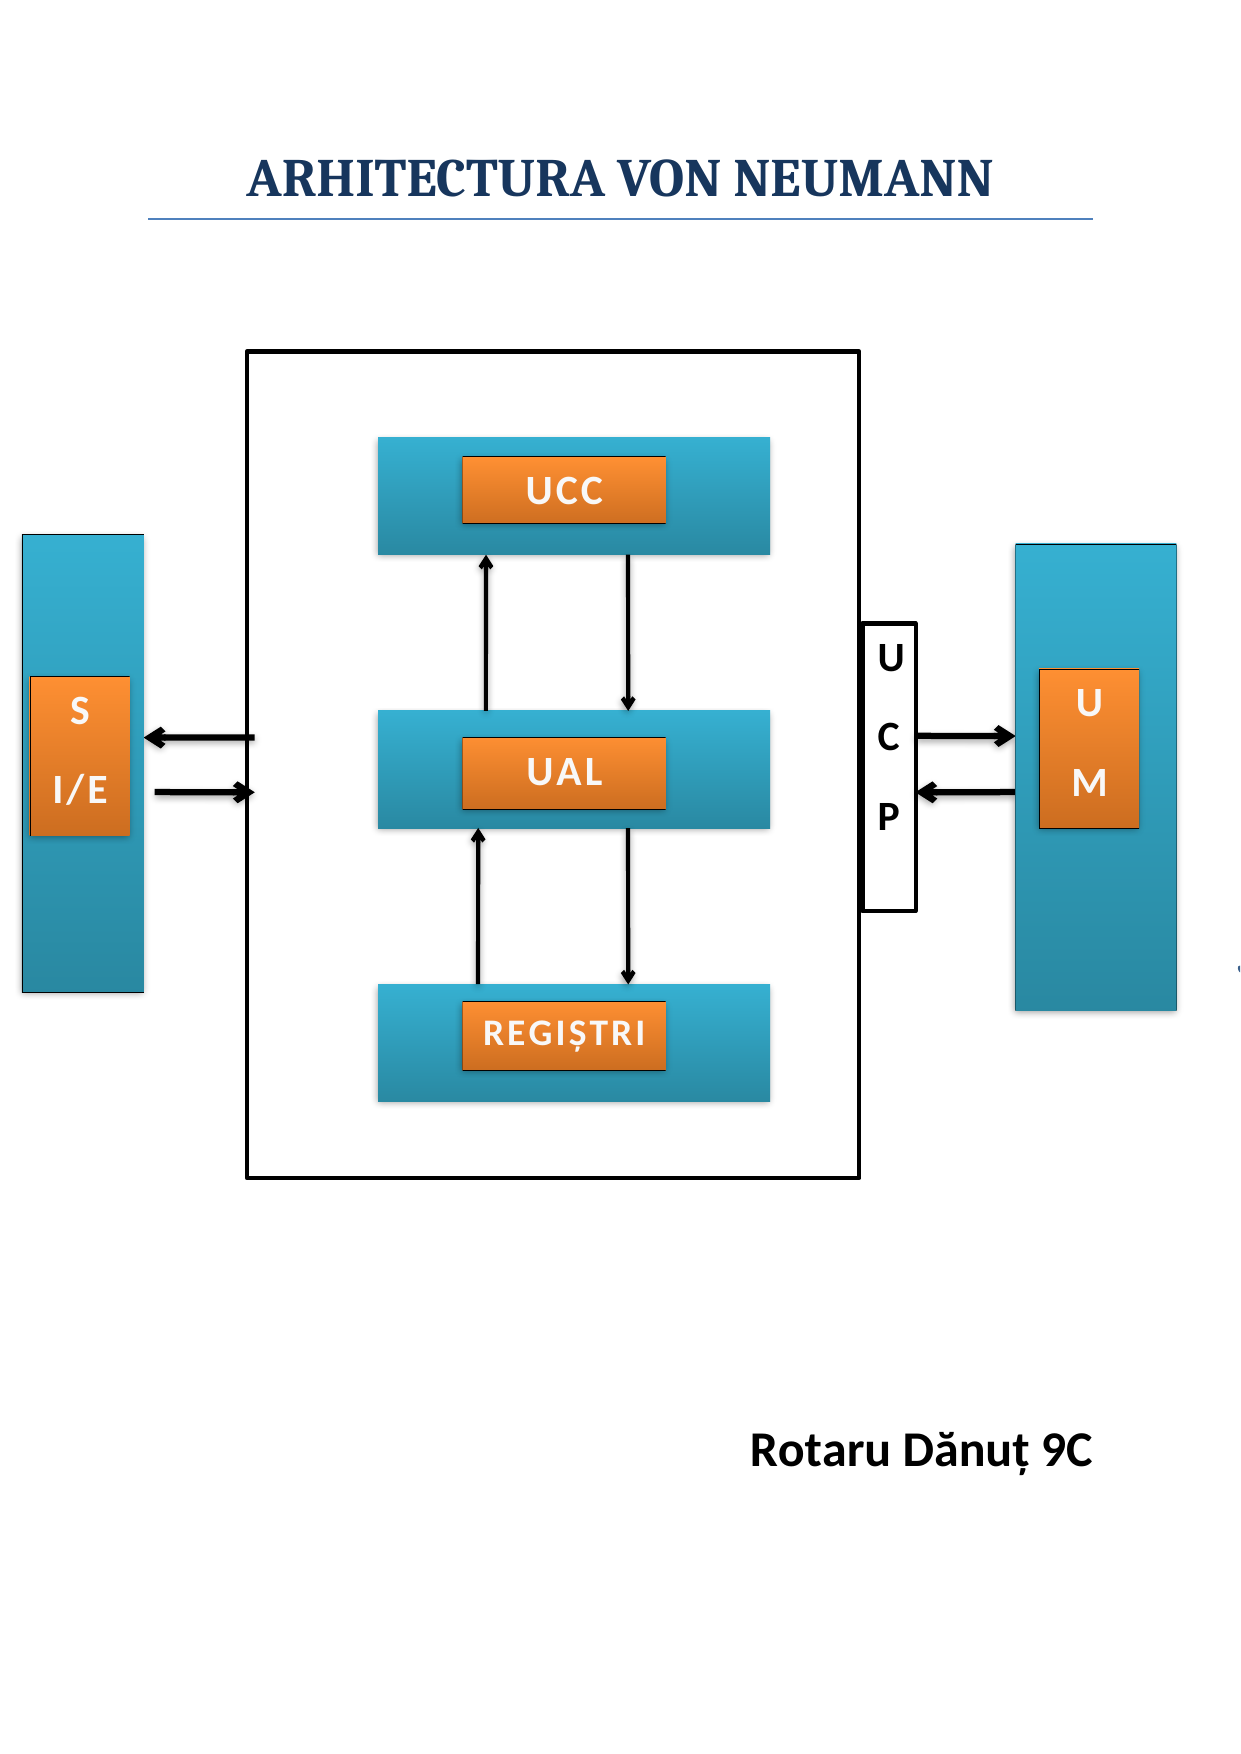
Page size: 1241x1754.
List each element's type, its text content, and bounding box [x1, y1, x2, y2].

title ARHITECTURA VON NEUMANN [148, 148, 1093, 218]
text Rotaru Dănuţ 9C [148, 1418, 1093, 1479]
